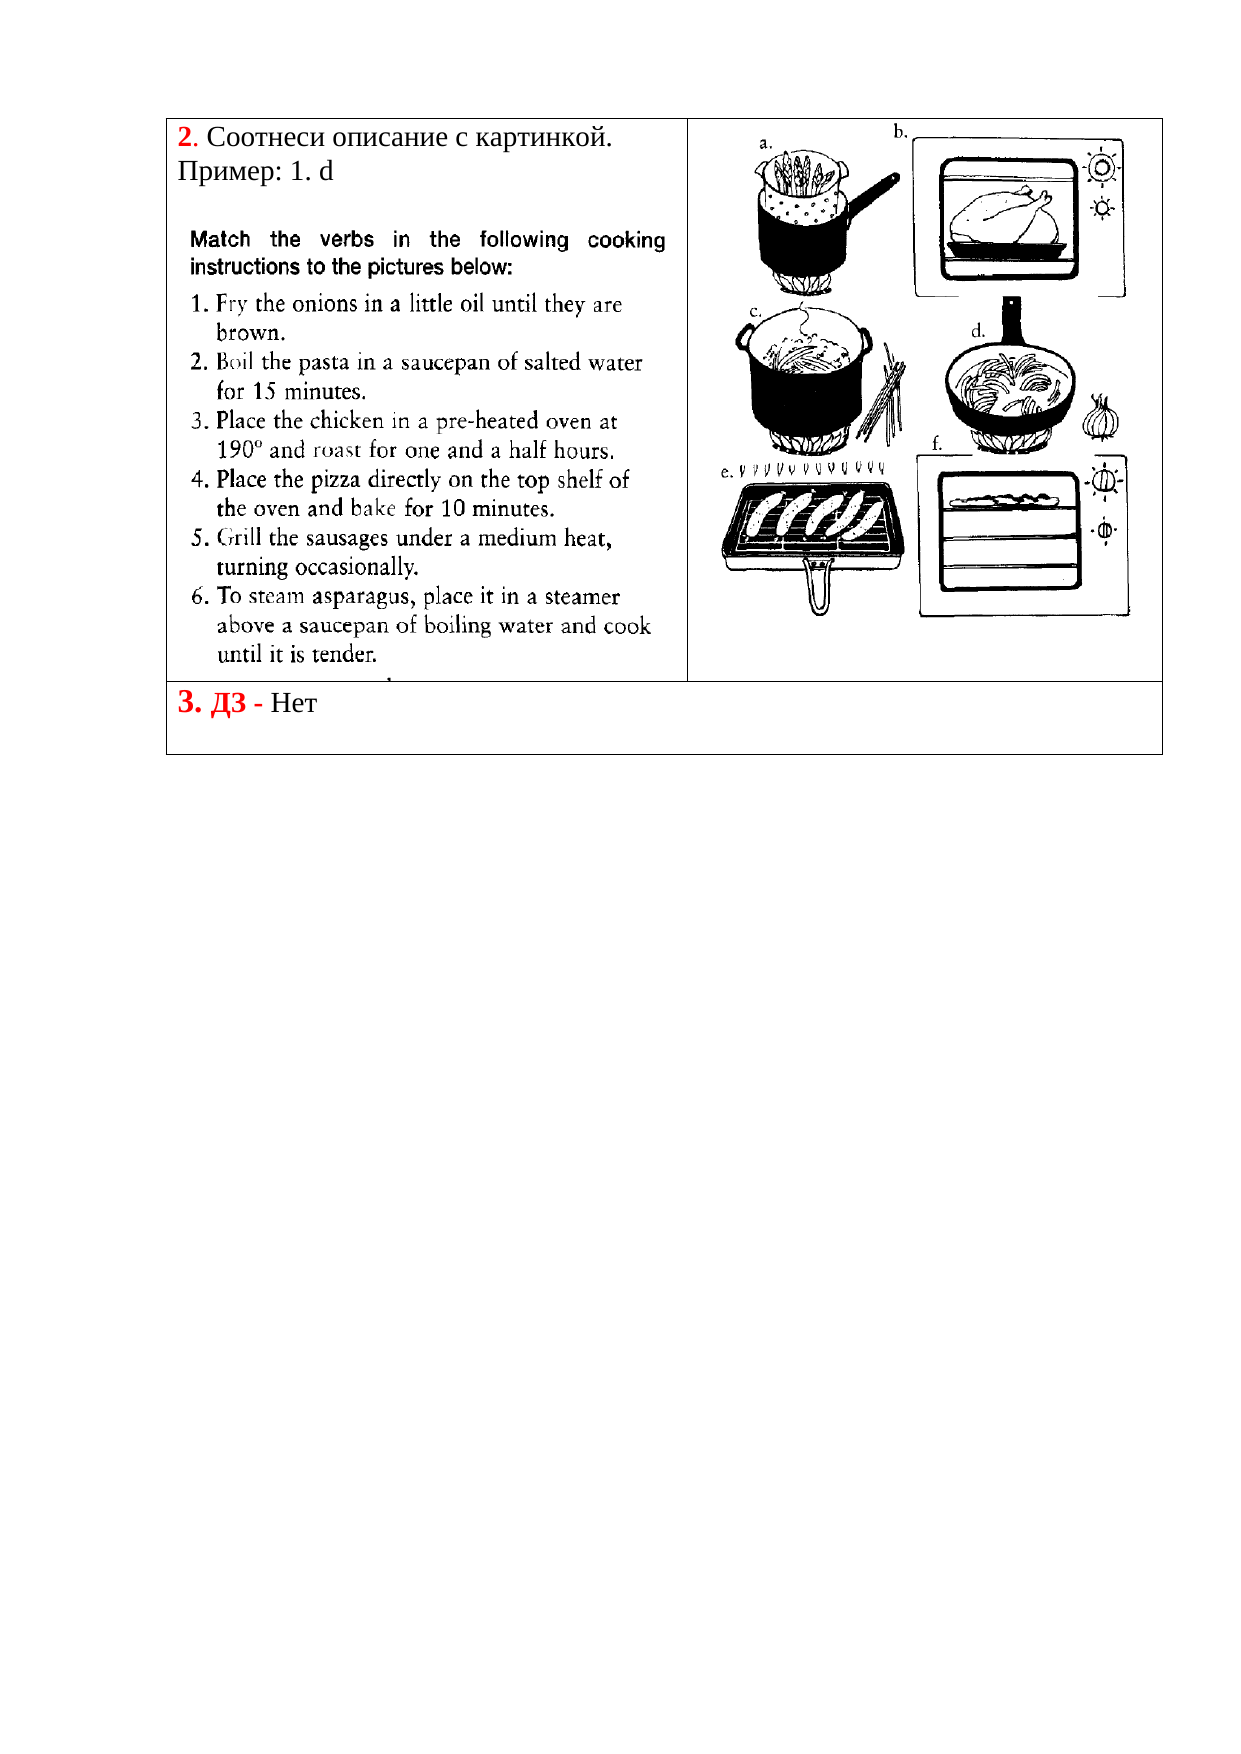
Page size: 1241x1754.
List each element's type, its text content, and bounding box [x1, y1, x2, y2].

picture [699, 119, 1153, 641]
table_cell [688, 119, 1162, 681]
table_cell 2. Соотнеси описание с картинкой. Пример: 1. d [167, 119, 687, 681]
picture [177, 219, 678, 681]
table_cell 3. ДЗ - Нет [167, 682, 1162, 753]
